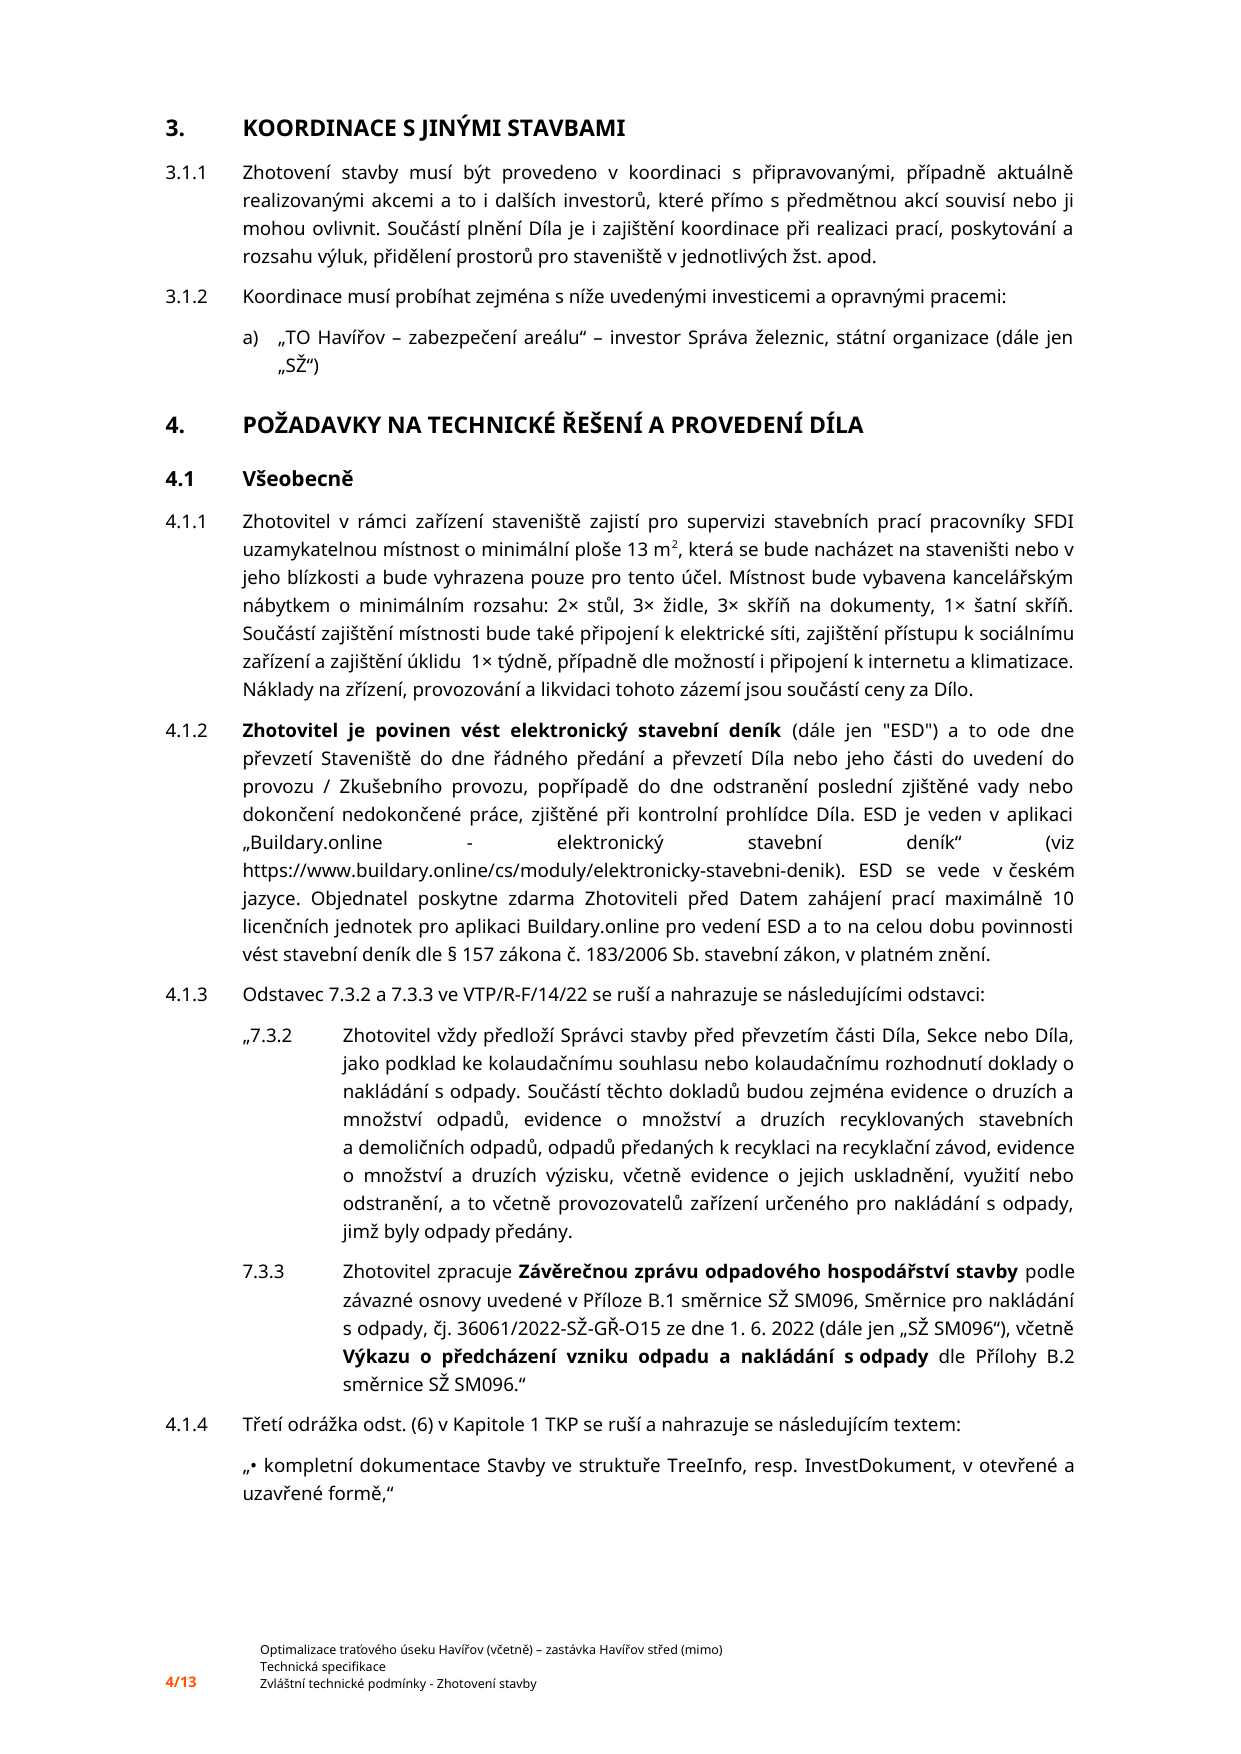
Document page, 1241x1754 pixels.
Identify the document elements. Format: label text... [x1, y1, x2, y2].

text „7.3.2 Zhotovitel vždy předloží Správci stavby před převzetím části Díla, Sekce nebo Díla, jako podklad ke kolaudačnímu souhlasu nebo kolaudačnímu rozhodnutí doklady o nakládání s odpady. Součástí těchto dokladů budou zejména evidence o druzích a množství odpadů, evidence o množství a druzích recyklovaných stavebních a demoličních odpadů, odpadů předaných k recyklaci na recyklační závod, evidence o množství a druzích výzisku, včetně evidence o jejich uskladnění, využití nebo odstranění, a to včetně provozovatelů zařízení určeného pro nakládání s odpady, jimž byly odpady předány. [242, 1022, 1075, 1244]
text Odstavec 7.3.2 a 7.3.3 ve VTP/R-F/14/22 se ruší a nahrazuje se následujícími odstavci: [165, 982, 1075, 1007]
text Zhotovitel v rámci zařízení staveniště zajistí pro supervizi stavebních prací pracovníky SFDI uzamykatelnou místnost o minimální ploše 13 m2, která se bude nacházet na staveništi nebo v jeho blízkosti a bude vyhrazena pouze pro tento účel. Místnost bude vybavena kancelářským nábytkem o minimálním rozsahu: 2× stůl, 3× židle, 3× skříň na dokumenty, 1× šatní skříň. Součástí zajištění místnosti bude také připojení k elektrické síti, zajištění přístupu k sociálnímu zařízení a zajištění úklidu 1× týdně, případně dle možností i připojení k internetu a klimatizace. Náklady na zřízení, provozování a likvidaci tohoto zázemí jsou součástí ceny za Dílo. [165, 508, 1075, 702]
list „TO Havířov – zabezpečení areálu“ – investor Správa železnic, státní organizace (dále jen „SŽ“) [242, 324, 1075, 378]
list Třetí odrážka odst. (6) v Kapitole 1 TKP se ruší a nahrazuje se následujícím textem: [165, 1411, 1075, 1437]
text Zhotovení stavby musí být provedeno v koordinaci s připravovanými, případně aktuálně realizovanými akcemi a to i dalších investorů, které přímo s předmětnou akcí souvisí nebo ji mohou ovlivnit. Součástí plnění Díla je i zajištění koordinace při realizaci prací, poskytování a rozsahu výluk, přidělení prostorů pro staveniště v jednotlivých žst. apod. [165, 159, 1075, 269]
text Všeobecně [165, 464, 1075, 493]
text „• kompletní dokumentace Stavby ve struktuře TreeInfo, resp. InvestDokument, v otevřené a uzavřené formě,“ [242, 1452, 1075, 1506]
text Zhotovitel je povinen vést elektronický stavební deník (dále jen "ESD") a to ode dne převzetí Staveniště do dne řádného předání a převzetí Díla nebo jeho části do uvedení do provozu / Zkušebního provozu, popřípadě do dne odstranění poslední zjištěné vady nebo dokončení nedokončené práce, zjištěné při kontrolní prohlídce Díla. ESD je veden v aplikaci „Buildary.online - elektronický stavební deník“ (viz https://www.buildary.online/cs/moduly/elektronicky-stavebni-denik). ESD se vede v českém jazyce. Objednatel poskytne zdarma Zhotoviteli před Datem zahájení prací maximálně 10 licenčních jednotek pro aplikaci Buildary.online pro vedení ESD a to na celou dobu povinnosti vést stavební deník dle § 157 zákona č. 183/2006 Sb. stavební zákon, v platném znění. [165, 717, 1075, 967]
text Koordinace musí probíhat zejména s níže uvedenými investicemi a opravnými pracemi: [165, 284, 1075, 309]
text KOORDINACE S JINÝMI STAVBAMI [165, 112, 1075, 143]
text POŽADAVKY NA TECHNICKÉ ŘEŠENÍ A PROVEDENÍ DÍLA [165, 409, 1075, 441]
text 7.3.3 Zhotovitel zpracuje Závěrečnou zprávu odpadového hospodářství stavby podle závazné osnovy uvedené v Příloze B.1 směrnice SŽ SM096, Směrnice pro nakládání s odpady, čj. 36061/2022-SŽ-GŘ-O15 ze dne 1. 6. 2022 (dále jen „SŽ SM096“), včetně Výkazu o předcházení vzniku odpadu a nakládání s odpady dle Přílohy B.2 směrnice SŽ SM096.“ [242, 1259, 1075, 1396]
